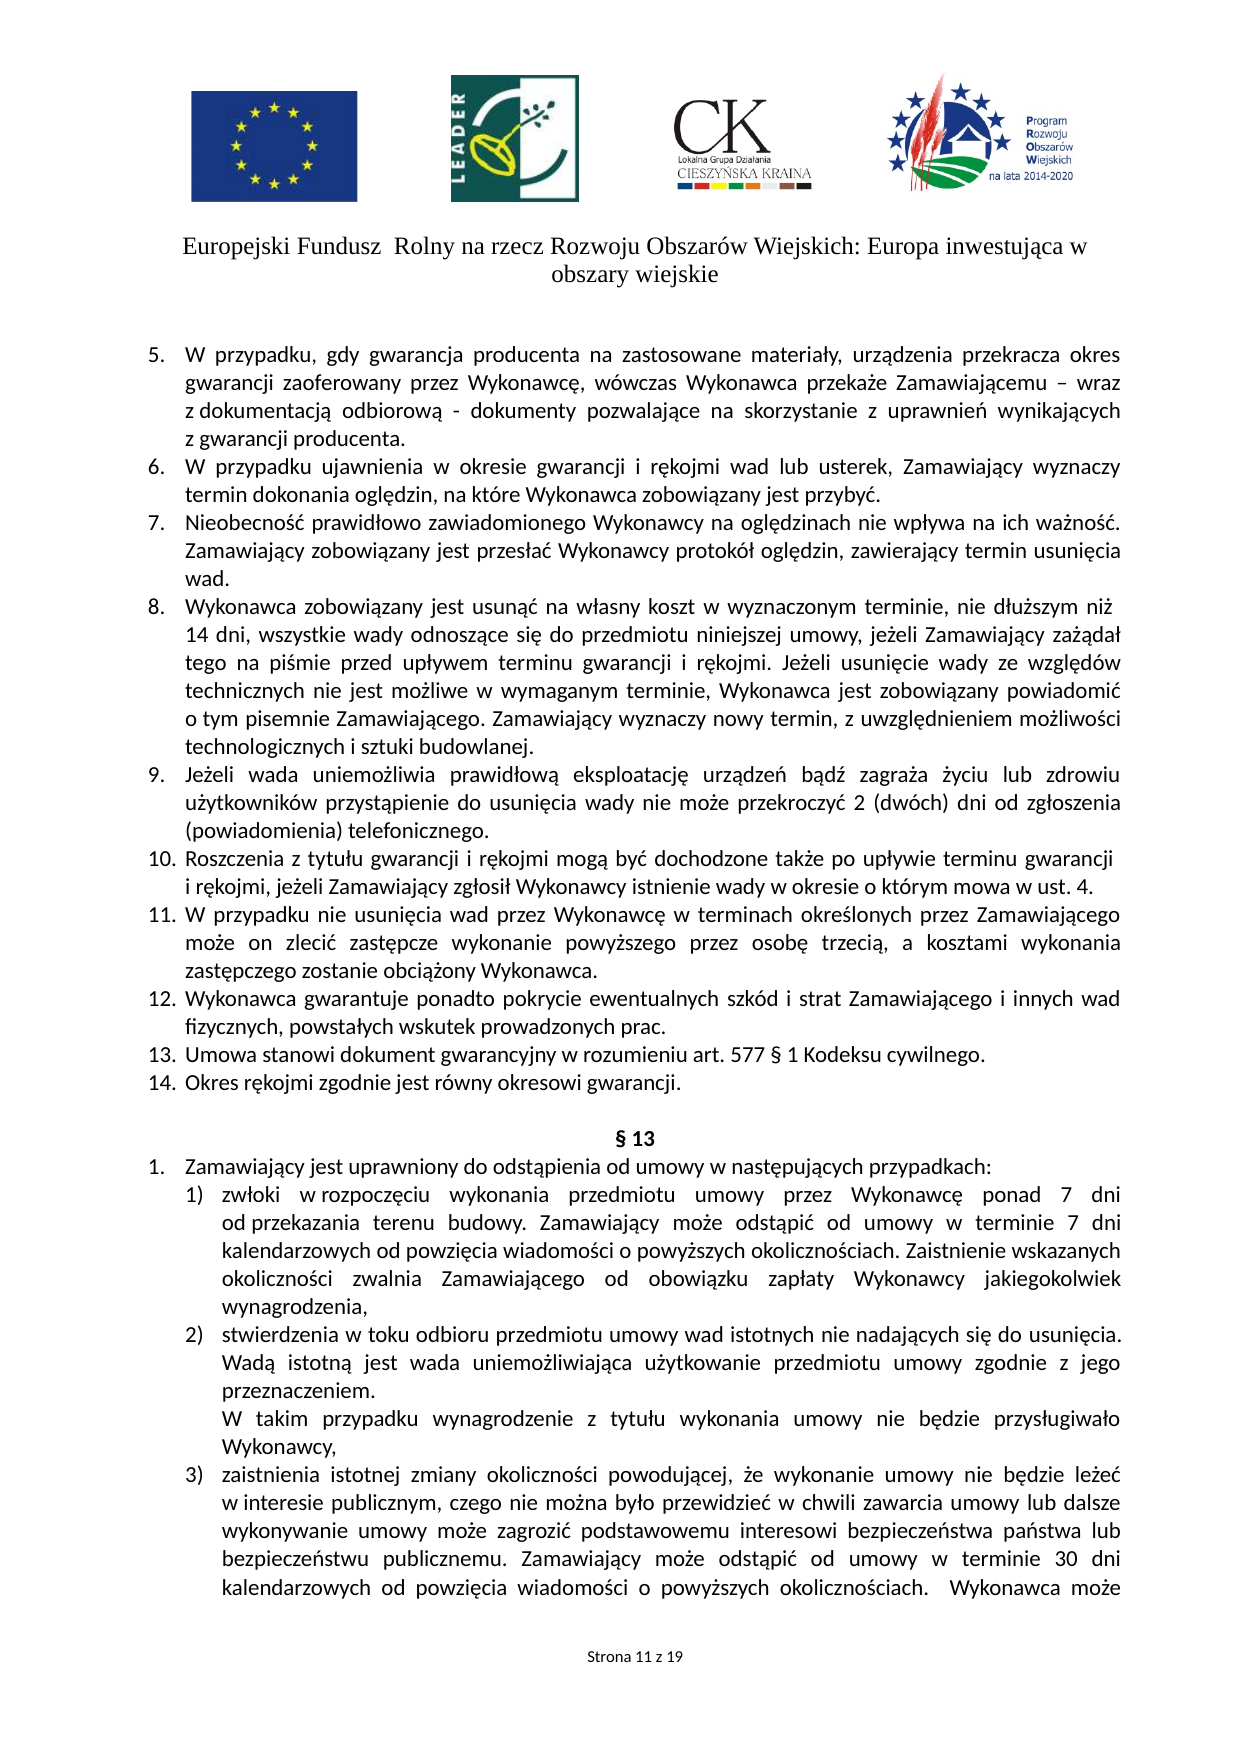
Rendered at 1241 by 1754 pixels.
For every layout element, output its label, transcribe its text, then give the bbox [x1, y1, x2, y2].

list Roszczenia z tytułu gwarancji i rękojmi mogą być dochodzone także po upływie terminu gwarancji i rękojmi, jeżeli Zamawiający zgłosił Wykonawcy istnienie wady w okresie o którym mowa w ust. 4. [148, 844, 1122, 900]
list Umowa stanowi dokument gwarancyjny w rozumieniu art. 577 § 1 Kodeksu cywilnego. [148, 1040, 1122, 1068]
list stwierdzenia w toku odbioru przedmiotu umowy wad istotnych nie nadających się do usunięcia. Wadą istotną jest wada uniemożliwiająca użytkowanie przedmiotu umowy zgodnie z jego przeznaczeniem. W takim przypadku wynagrodzenie z tytułu wykonania umowy nie będzie przysługiwało Wykonawcy, [185, 1320, 1122, 1461]
list Nieobecność prawidłowo zawiadomionego Wykonawcy na oględzinach nie wpływa na ich ważność. Zamawiający zobowiązany jest przesłać Wykonawcy protokół oględzin, zawierający termin usunięcia wad. [148, 508, 1122, 592]
list W przypadku nie usunięcia wad przez Wykonawcę w terminach określonych przez Zamawiającego może on zlecić zastępcze wykonanie powyższego przez osobę trzecią, a kosztami wykonania zastępczego zostanie obciążony Wykonawca. [148, 900, 1122, 984]
list Zamawiający jest uprawniony do odstąpienia od umowy w następujących przypadkach: [148, 1152, 1122, 1180]
list W przypadku, gdy gwarancja producenta na zastosowane materiały, urządzenia przekracza okres gwarancji zaoferowany przez Wykonawcę, wówczas Wykonawca przekaże Zamawiającemu – wraz z dokumentacją odbiorową - dokumenty pozwalające na skorzystanie z uprawnień wynikających z gwarancji producenta. [148, 340, 1122, 452]
text § 13 [148, 1124, 1122, 1152]
picture [647, 81, 828, 202]
list zwłoki w rozpoczęciu wykonania przedmiotu umowy przez Wykonawcę ponad 7 dni od przekazania terenu budowy. Zamawiający może odstąpić od umowy w terminie 7 dni kalendarzowych od powzięcia wiadomości o powyższych okolicznościach. Zaistnienie wskazanych okoliczności zwalnia Zamawiającego od obowiązku zapłaty Wykonawcy jakiegokolwiek wynagrodzenia, [185, 1180, 1122, 1320]
list Okres rękojmi zgodnie jest równy okresowi gwarancji. [148, 1068, 1122, 1096]
list Wykonawca zobowiązany jest usunąć na własny koszt w wyznaczonym terminie, nie dłuższym niż 14 dni, wszystkie wady odnoszące się do przedmiotu niniejszej umowy, jeżeli Zamawiający zażądał tego na piśmie przed upływem terminu gwarancji i rękojmi. Jeżeli usunięcie wady ze względów technicznych nie jest możliwe w wymaganym terminie, Wykonawca jest zobowiązany powiadomić o tym pisemnie Zamawiającego. Zamawiający wyznaczy nowy termin, z uwzględnieniem możliwości technologicznych i sztuki budowlanej. [148, 592, 1122, 760]
picture [191, 91, 358, 202]
list Jeżeli wada uniemożliwia prawidłową eksploatację urządzeń bądź zagraża życiu lub zdrowiu użytkowników przystąpienie do usunięcia wady nie może przekroczyć 2 (dwóch) dni od zgłoszenia (powiadomienia) telefonicznego. [148, 760, 1122, 844]
picture [451, 75, 579, 202]
picture [878, 65, 1088, 202]
list Wykonawca gwarantuje ponadto pokrycie ewentualnych szkód i strat Zamawiającego i innych wad fizycznych, powstałych wskutek prowadzonych prac. [148, 984, 1122, 1040]
list W przypadku ujawnienia w okresie gwarancji i rękojmi wad lub usterek, Zamawiający wyznaczy termin dokonania oględzin, na które Wykonawca zobowiązany jest przybyć. [148, 452, 1122, 508]
